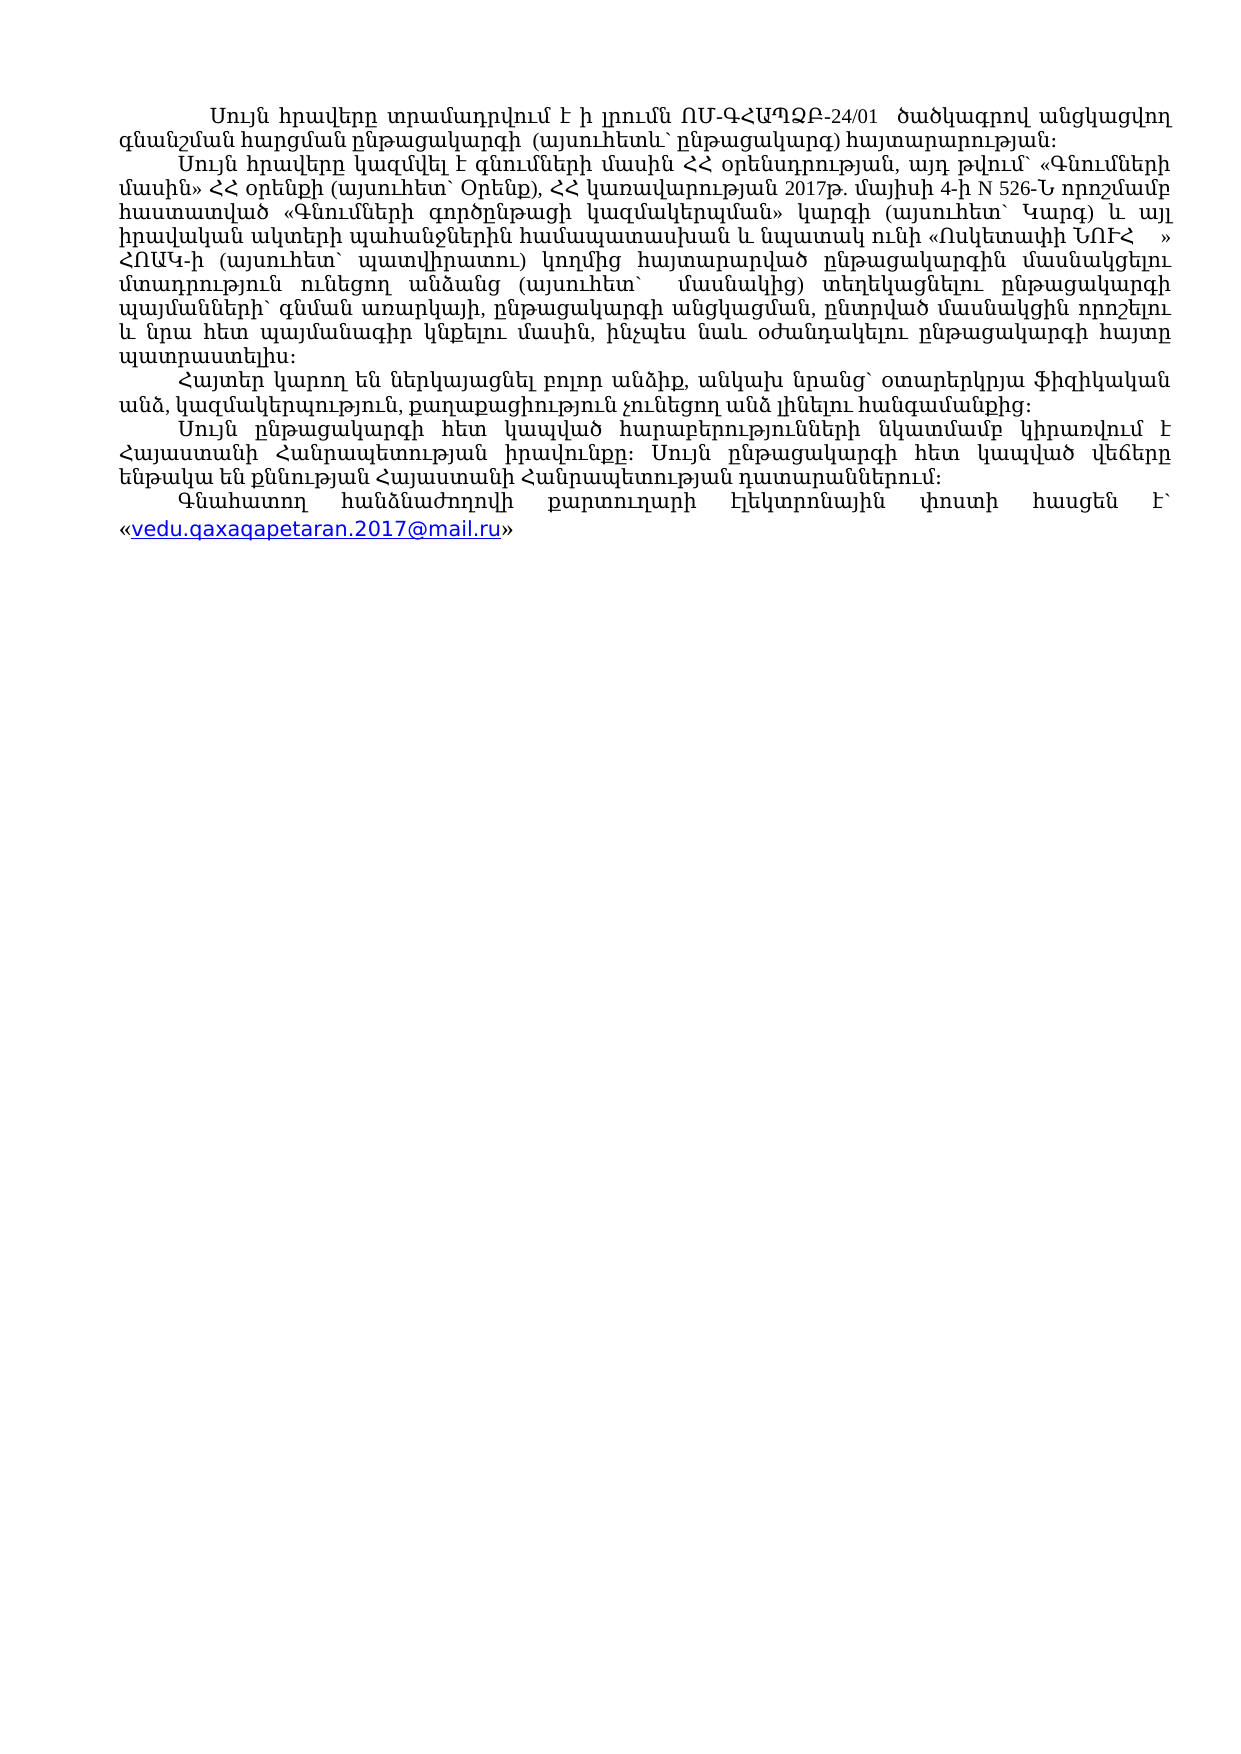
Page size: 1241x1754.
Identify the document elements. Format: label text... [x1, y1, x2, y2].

text Սույն հրավերը տրամադրվում է ի լրումն ՈՄ-ԳՀԱՊՁԲ-24/01 ծածկագրով անցկացվող գնանշման հարցման ընթացակարգի (այսուհետև` ընթացակարգ) հայտարարության։ [118, 104, 1171, 152]
text Սույն ընթացակարգի հետ կապված հարաբերությունների նկատմամբ կիրառվում է Հայաստանի Հանրապետության իրավունքը։ Սույն ընթացակարգի հետ կապված վեճերը ենթակա են քննության Հայաստանի Հանրապետության դատարաններում։ [118, 417, 1171, 489]
text Սույն հրավերը կազմվել է գնումների մասին ՀՀ օրենսդրության, այդ թվում` «Գնումների մասին» ՀՀ օրենքի (այսուհետ` Օրենք), ՀՀ կառավարության 2017թ. մայիսի 4-ի N 526-Ն որոշմամբ հաստատված «Գնումների գործընթացի կազմակերպման» կարգի (այսուհետ` Կարգ) և այլ իրավական ակտերի պահանջներին համապատասխան և նպատակ ունի «Ոսկետափի ՆՈՒՀ » ՀՈԱԿ-ի (այսուհետ` պատվիրատու) կողմից հայտարարված ընթացակարգին մասնակցելու մտադրություն ունեցող անձանց (այսուհետ` մասնակից) տեղեկացնելու ընթացակարգի պայմանների` գնման առարկայի, ընթացակարգի անցկացման, ընտրված մասնակցին որոշելու և նրա հետ պայմանագիր կնքելու մասին, ինչպես նաև օժանդակելու ընթացակարգի հայտը պատրաստելիս։ [118, 152, 1171, 368]
text Գնահատող հանձնաժողովի քարտուղարի էլեկտրոնային փոստի հասցեն է` «vedu.qaxaqapetaran.2017@mail.ru» [118, 489, 1171, 542]
text Հայտեր կարող են ներկայացնել բոլոր անձիք, անկախ նրանց` օտարերկրյա ֆիզիկական անձ, կազմակերպություն, քաղաքացիություն չունեցող անձ լինելու հանգամանքից։ [118, 368, 1171, 417]
